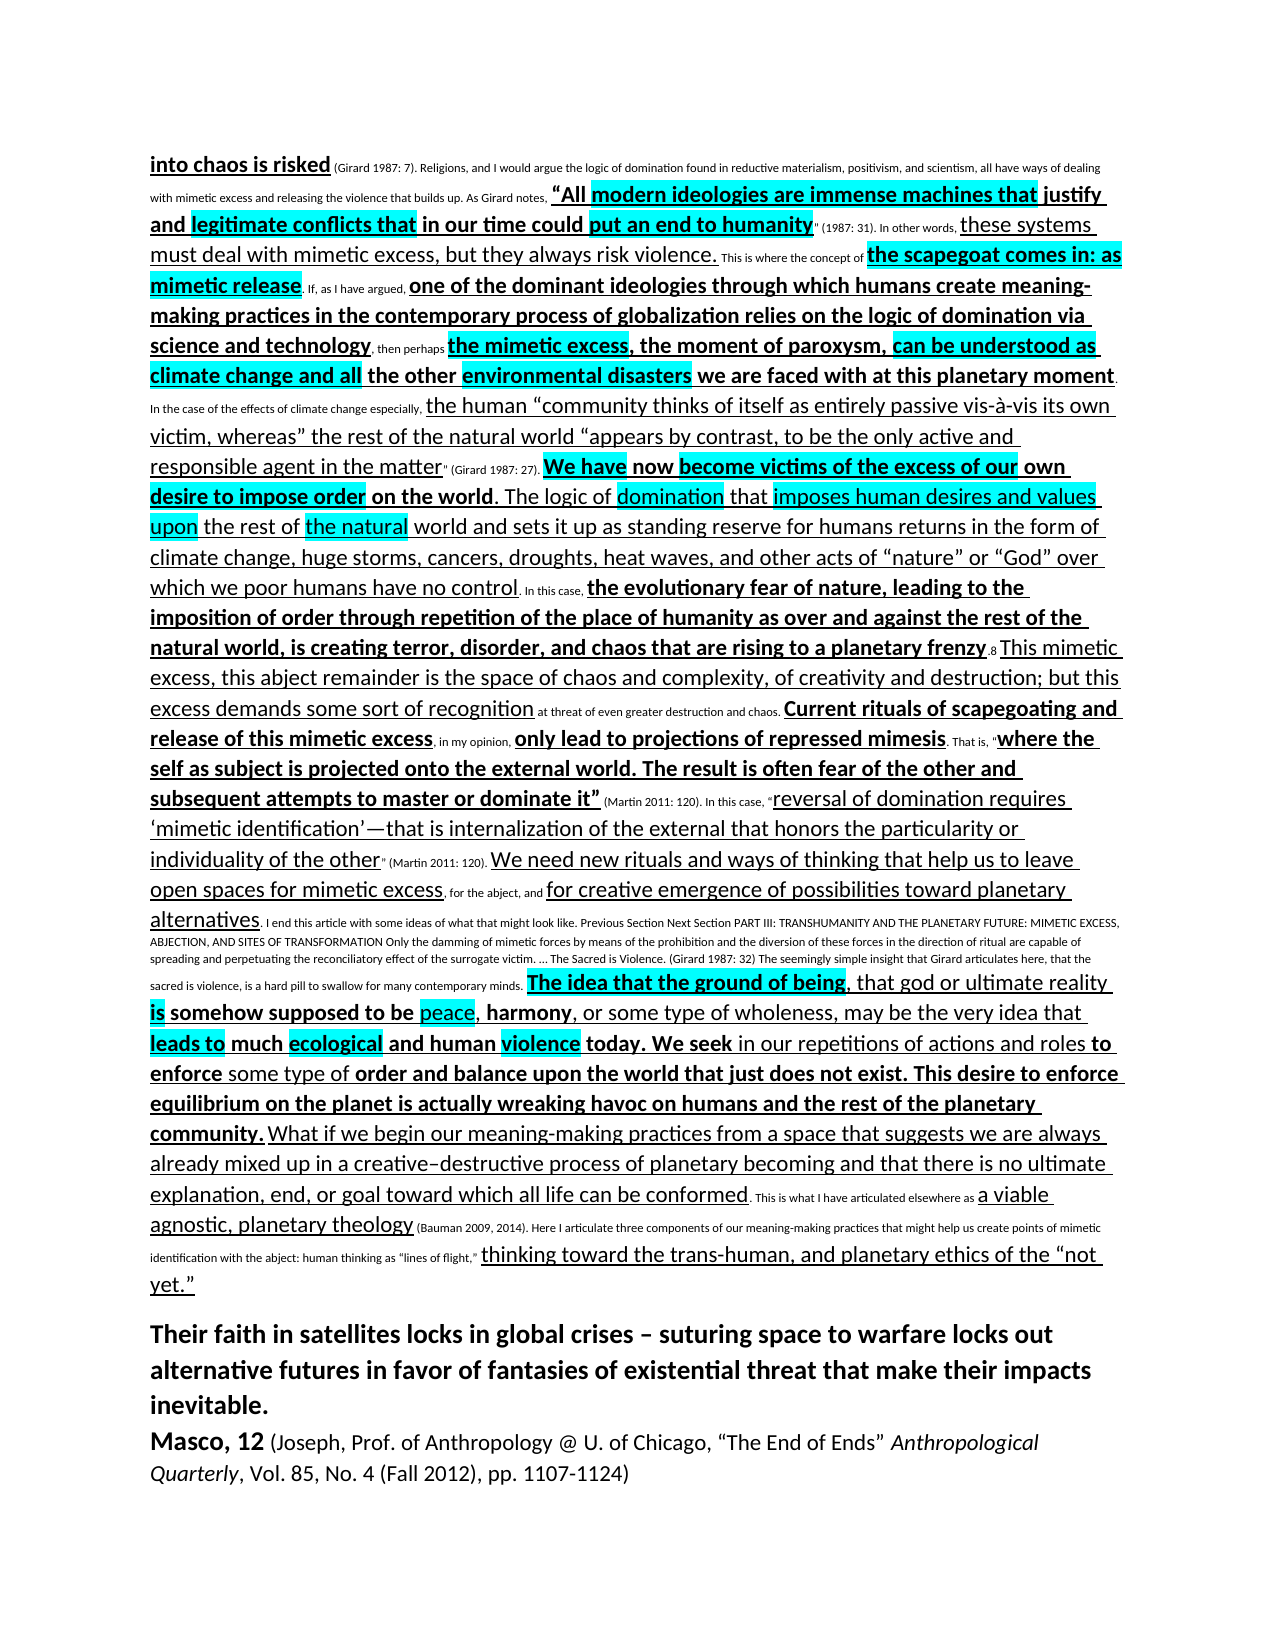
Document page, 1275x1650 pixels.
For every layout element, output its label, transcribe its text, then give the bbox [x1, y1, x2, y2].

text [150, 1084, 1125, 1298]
text Masco, 12 (Joseph, Prof. of Anthropology @ U. of Chicago, “The End of Ends” Anthropological Quarterly, Vol. 85, No. 4 (Fall 2012), pp. 1107-1124) [150, 1424, 1125, 1487]
subtitle Their faith in satellites locks in global crises – suturing space to warfare locks out alternative futures in favor of fantasies of existential threat that make their impacts inevitable. [150, 1317, 1125, 1422]
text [150, 150, 1125, 1083]
